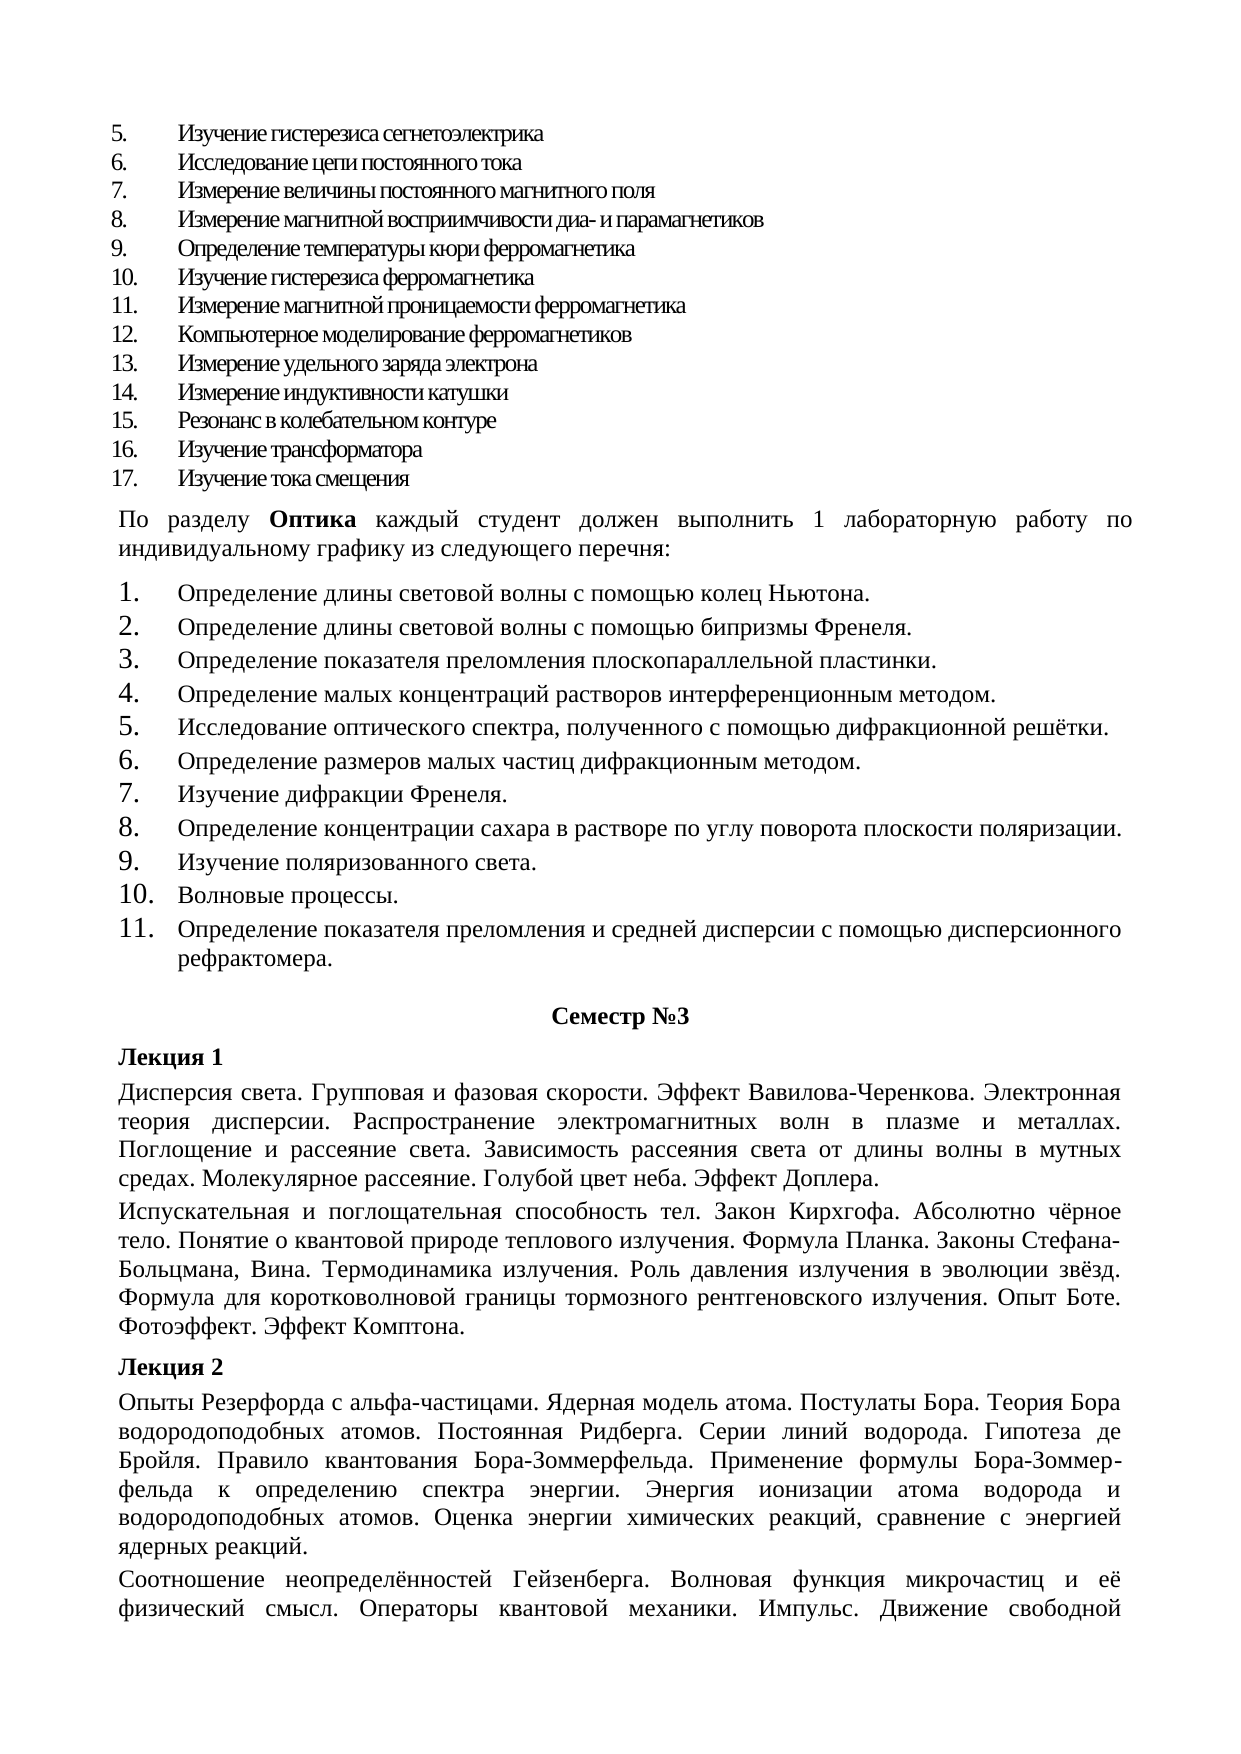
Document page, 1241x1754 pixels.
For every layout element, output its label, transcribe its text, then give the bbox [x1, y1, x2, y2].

list Изучение дифракции Френеля. [118, 776, 1134, 809]
list Измерение магнитной восприимчивости диа- и парамагнетиков [111, 204, 1122, 233]
list Изучение поляризованного света. [118, 843, 1134, 876]
text Дисперсия света. Групповая и фазовая скорости. Эффект Вавилова-Черенкова. Электронная теория дисперсии. Распространение электромагнитных волн в плазме и металлах. Поглощение и рассеяние света. Зависимость рассеяния света от длины волны в мутных средах. Молекулярное рассеяние. Голубой цвет неба. Эффект Доплера. [118, 1077, 1122, 1192]
text По разделу Оптика каждый студент должен выполнить 1 лабораторную работу по индивидуальному графику из следующего перечня: [118, 504, 1134, 562]
list Определение малых концентраций растворов интерференционным методом. [118, 675, 1134, 708]
list Определение температуры кюри ферромагнетика [111, 233, 1122, 262]
text Опыты Резерфорда с альфа-частицами. Ядерная модель атома. Постулаты Бора. Теория Бора водородоподобных атомов. Постоянная Ридберга. Серии линий водорода. Гипотеза де Бройля. Правило квантования Бора-Зоммерфельда. Применение формулы Бора-Зоммерфельда к определению спектра энергии. Энергия ионизации атома водорода и водородоподобных атомов. Оценка энергии химических реакций, сравнение с энергией ядерных реакций. [118, 1387, 1122, 1560]
list Исследование оптического спектра, полученного с помощью дифракционной решётки. [118, 708, 1134, 742]
list Определение показателя преломления плоскопараллельной пластинки. [118, 641, 1134, 675]
list Измерение величины постоянного магнитного поля [111, 176, 1122, 204]
list Волновые процессы. [118, 876, 1134, 910]
list Изучение тока смещения [111, 463, 1122, 492]
list Определение длины световой волны с помощью колец Ньютона. [118, 574, 1134, 608]
list Измерение удельного заряда электрона [111, 348, 1122, 377]
list Изучение трансформатора [111, 434, 1122, 463]
list Определение размеров малых частиц дифракционным методом. [118, 742, 1134, 776]
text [118, 1564, 1122, 1622]
text Семестр №3 [118, 1001, 1122, 1029]
list Измерение магнитной проницаемости ферромагнетика [111, 291, 1122, 319]
list Определение концентрации сахара в растворе по углу поворота плоскости поляризации. [118, 809, 1134, 843]
list Компьютерное моделирование ферромагнетиков [111, 319, 1122, 348]
text Испускательная и поглощательная способность тел. Закон Кирхгофа. Абсолютно чёрное тело. Понятие о квантовой природе теплового излучения. Формула Планка. Законы Стефана-Больцмана, Вина. Термодинамика излучения. Роль давления излучения в эволюции звёзд. Формула для коротковолновой границы тормозного рентгеновского излучения. Опыт Боте. Фотоэффект. Эффект Комптона. [118, 1196, 1122, 1340]
text Лекция 1 [118, 1042, 1122, 1071]
text Лекция 2 [118, 1352, 1122, 1381]
list Изучение гистерезиса ферромагнетика [111, 262, 1122, 291]
list Определение показателя преломления и средней дисперсии с помощью дисперсионного рефрактомера. [118, 910, 1134, 972]
list Исследование цепи постоянного тока [111, 147, 1122, 176]
list Изучение гистерезиса сегнетоэлектрика [111, 118, 1122, 147]
list Измерение индуктивности катушки [111, 377, 1122, 406]
list Определение длины световой волны с помощью бипризмы Френеля. [118, 608, 1134, 641]
list Резонанс в колебательном контуре [111, 406, 1122, 434]
